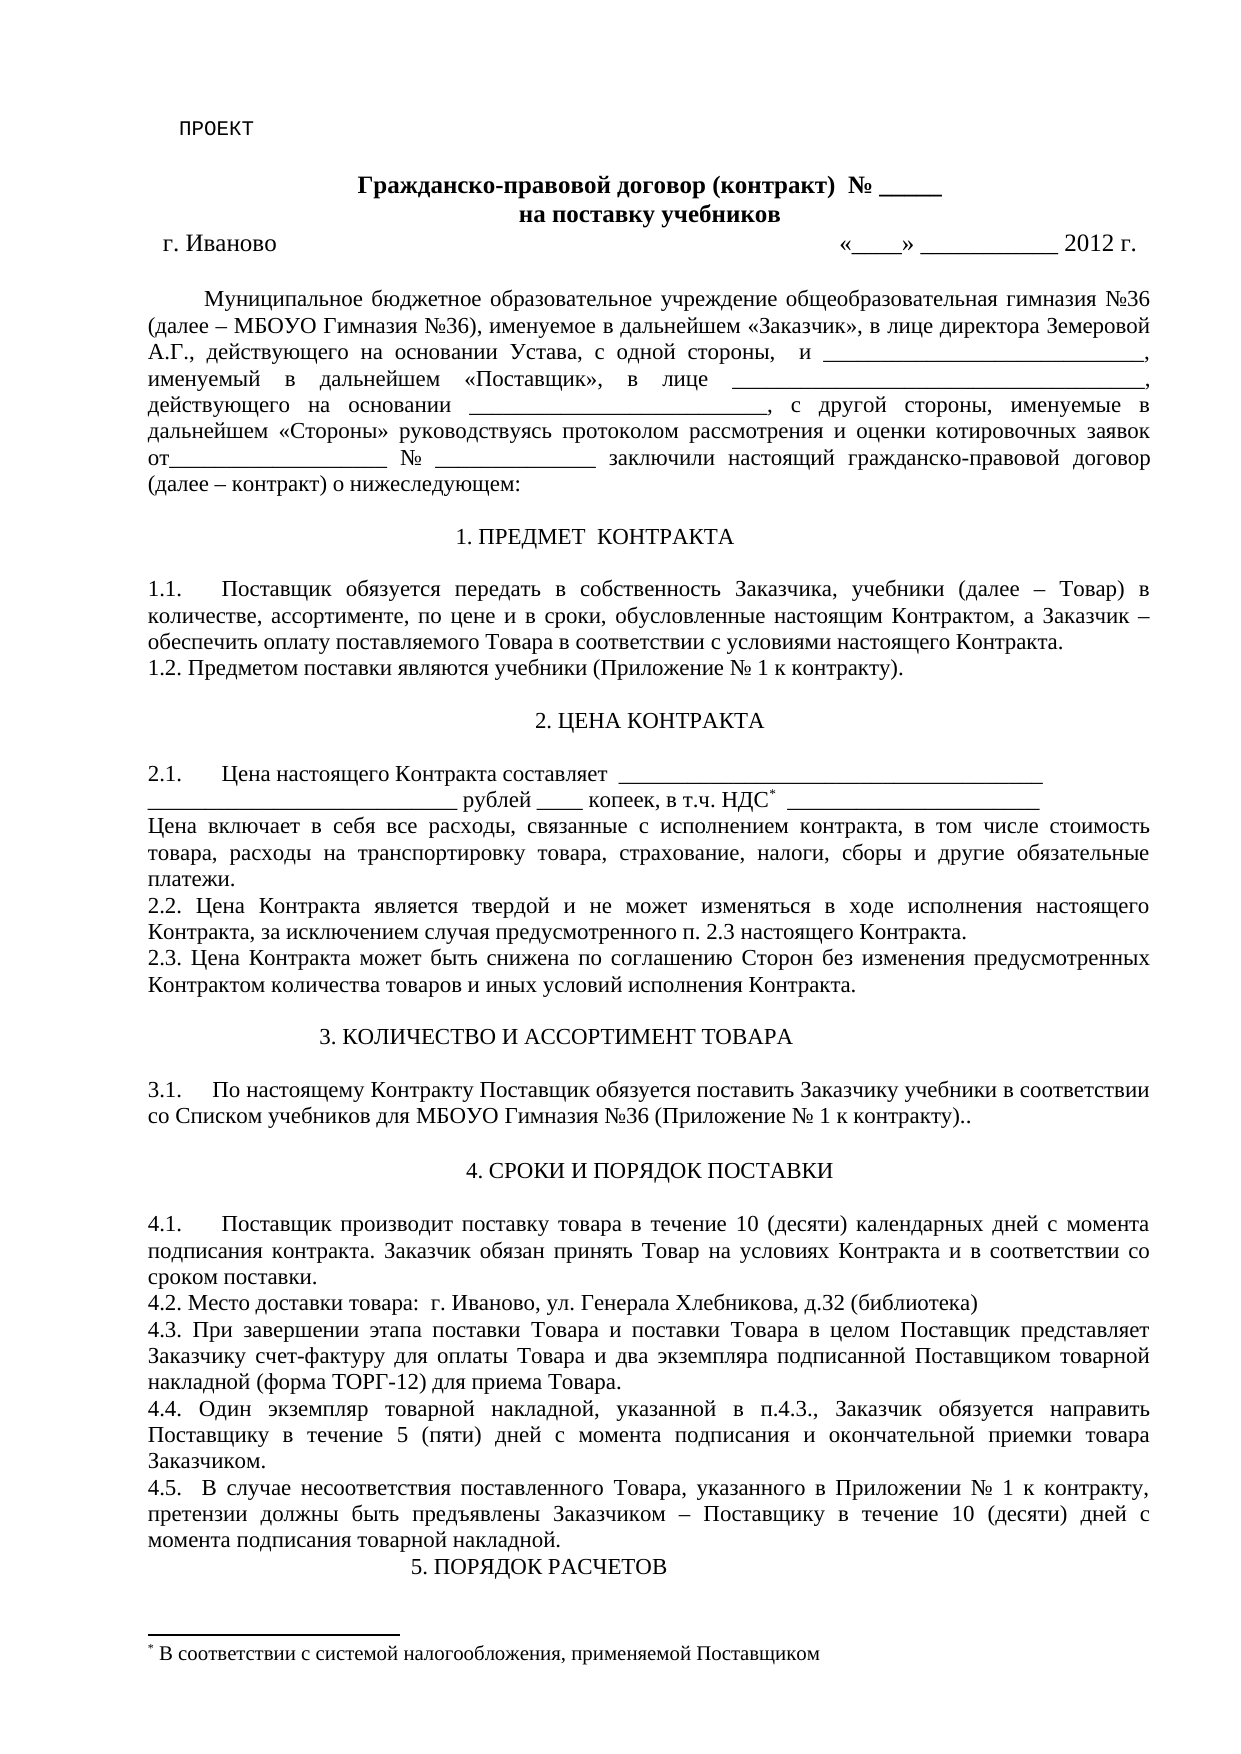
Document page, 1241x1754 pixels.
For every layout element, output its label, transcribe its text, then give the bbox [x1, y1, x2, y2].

text 4.1. Поставщик производит поставку товара в течение 10 (десяти) календарных дней с момента подписания контракта. Заказчик обязан принять Товар на условиях Контракта и в соответствии со сроком поставки. [148, 1210, 1152, 1289]
text Гражданско-правовой договор (контракт) № _____ [148, 171, 1152, 199]
text 3. КОЛИЧЕСТВО И АССОРТИМЕНТ ТОВАРА [148, 1023, 1152, 1050]
text 4.5. В случае несоответствия поставленного Товара, указанного в Приложении № 1 к контракту, претензии должны быть предъявлены Заказчиком – Поставщику в течение 10 (десяти) дней с момента подписания товарной накладной. [148, 1474, 1152, 1553]
text 2.1. Цена настоящего Контракта составляет _____________________________________ [148, 760, 1152, 786]
text 3.1. По настоящему Контракту Поставщик обязуется поставить Заказчику учебники в соответствии со Списком учебников для МБОУО Гимназия №36 (Приложение № 1 к контракту).. [148, 1076, 1152, 1129]
text 4.4. Один экземпляр товарной накладной, указанной в п.4.3., Заказчик обязуется направить Поставщику в течение 5 (пяти) дней с момента подписания и окончательной приемки товара Заказчиком. [148, 1395, 1152, 1474]
text 4.2. Место доставки товара: г. Иваново, ул. Генерала Хлебникова, д.32 (библиотека) [148, 1289, 1152, 1316]
text Муниципальное бюджетное образовательное учреждение общеобразовательная гимназия №36 (далее – МБОУО Гимназия №36), именуемое в дальнейшем «Заказчик», в лице директора Земеровой А.Г., действующего на основании Устава, с одной стороны, и ____________________________, именуемый в дальнейшем «Поставщик», в лице ____________________________________, действующего на основании __________________________, с другой стороны, именуемые в дальнейшем «Стороны» руководствуясь протоколом рассмотрения и оценки котировочных заявок от___________________ № ______________ заключили настоящий гражданско-правовой договор (далее – контракт) о нижеследующем: [148, 286, 1152, 496]
text 2. ЦЕНА КОНТРАКТА [148, 707, 1152, 733]
text 2.2. Цена Контракта является твердой и не может изменяться в ходе исполнения настоящего Контракта, за исключением случая предусмотренного п. 2.3 настоящего Контракта. [148, 892, 1152, 944]
text 4. СРОКИ И ПОРЯДОК ПОСТАВКИ [148, 1158, 1152, 1184]
text 4.3. При завершении этапа поставки Товара и поставки Товара в целом Поставщик представляет Заказчику счет-фактуру для оплаты Товара и два экземпляра подписанной Поставщиком товарной накладной (форма ТОРГ-12) для приема Товара. [148, 1316, 1152, 1395]
text ПРОЕКТ [148, 118, 1152, 142]
text 2.3. Цена Контракта может быть снижена по соглашению Сторон без изменения предусмотренных Контрактом количества товаров и иных условий исполнения Контракта. [148, 944, 1152, 997]
text на поставку учебников [148, 199, 1152, 228]
text ___________________________ рублей ____ копеек, в т.ч. НДС ______________________ [148, 786, 1152, 813]
text г. Иваново «____» ___________ 2012 г. [148, 228, 1152, 257]
text 5. ПОРЯДОК РАСЧЕТОВ [148, 1553, 1152, 1579]
text 1.1. Поставщик обязуется передать в собственность Заказчика, учебники (далее – Товар) в количестве, ассортименте, по цене и в сроки, обусловленные настоящим Контрактом, а Заказчик – обеспечить оплату поставляемого Товара в соответствии с условиями настоящего Контракта. [148, 575, 1152, 654]
text Цена включает в себя все расходы, связанные с исполнением контракта, в том числе стоимость товара, расходы на транспортировку товара, страхование, налоги, сборы и другие обязательные платежи. [148, 813, 1152, 892]
text 1. ПРЕДМЕТ КОНТРАКТА [295, 523, 1152, 549]
text 1.2. Предметом поставки являются учебники (Приложение № 1 к контракту). [148, 654, 1152, 681]
